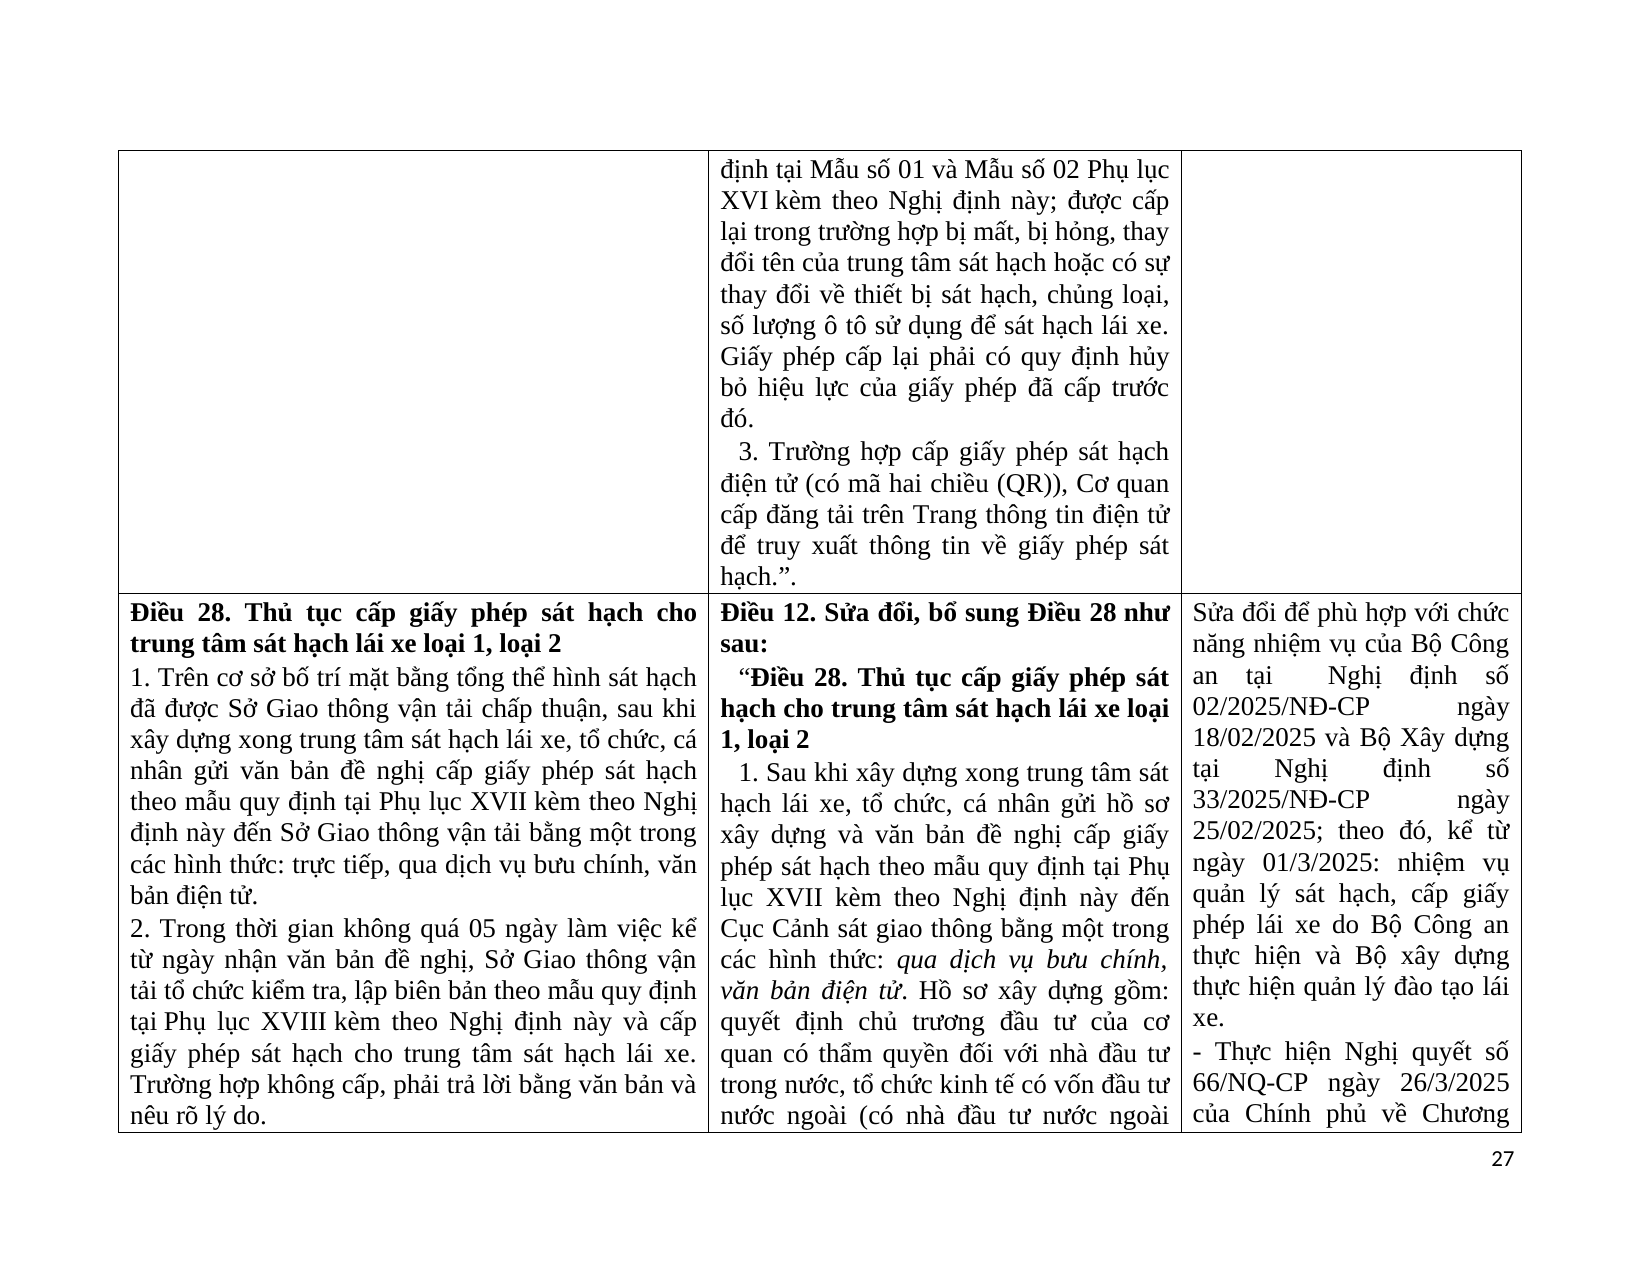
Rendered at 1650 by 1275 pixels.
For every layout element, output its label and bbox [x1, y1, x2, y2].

table_cell [1182, 151, 1521, 593]
table_cell [1182, 594, 1521, 1132]
table_cell [119, 151, 708, 593]
table_cell [119, 594, 708, 1132]
table_cell [709, 151, 1181, 593]
table_cell [709, 594, 1181, 1132]
